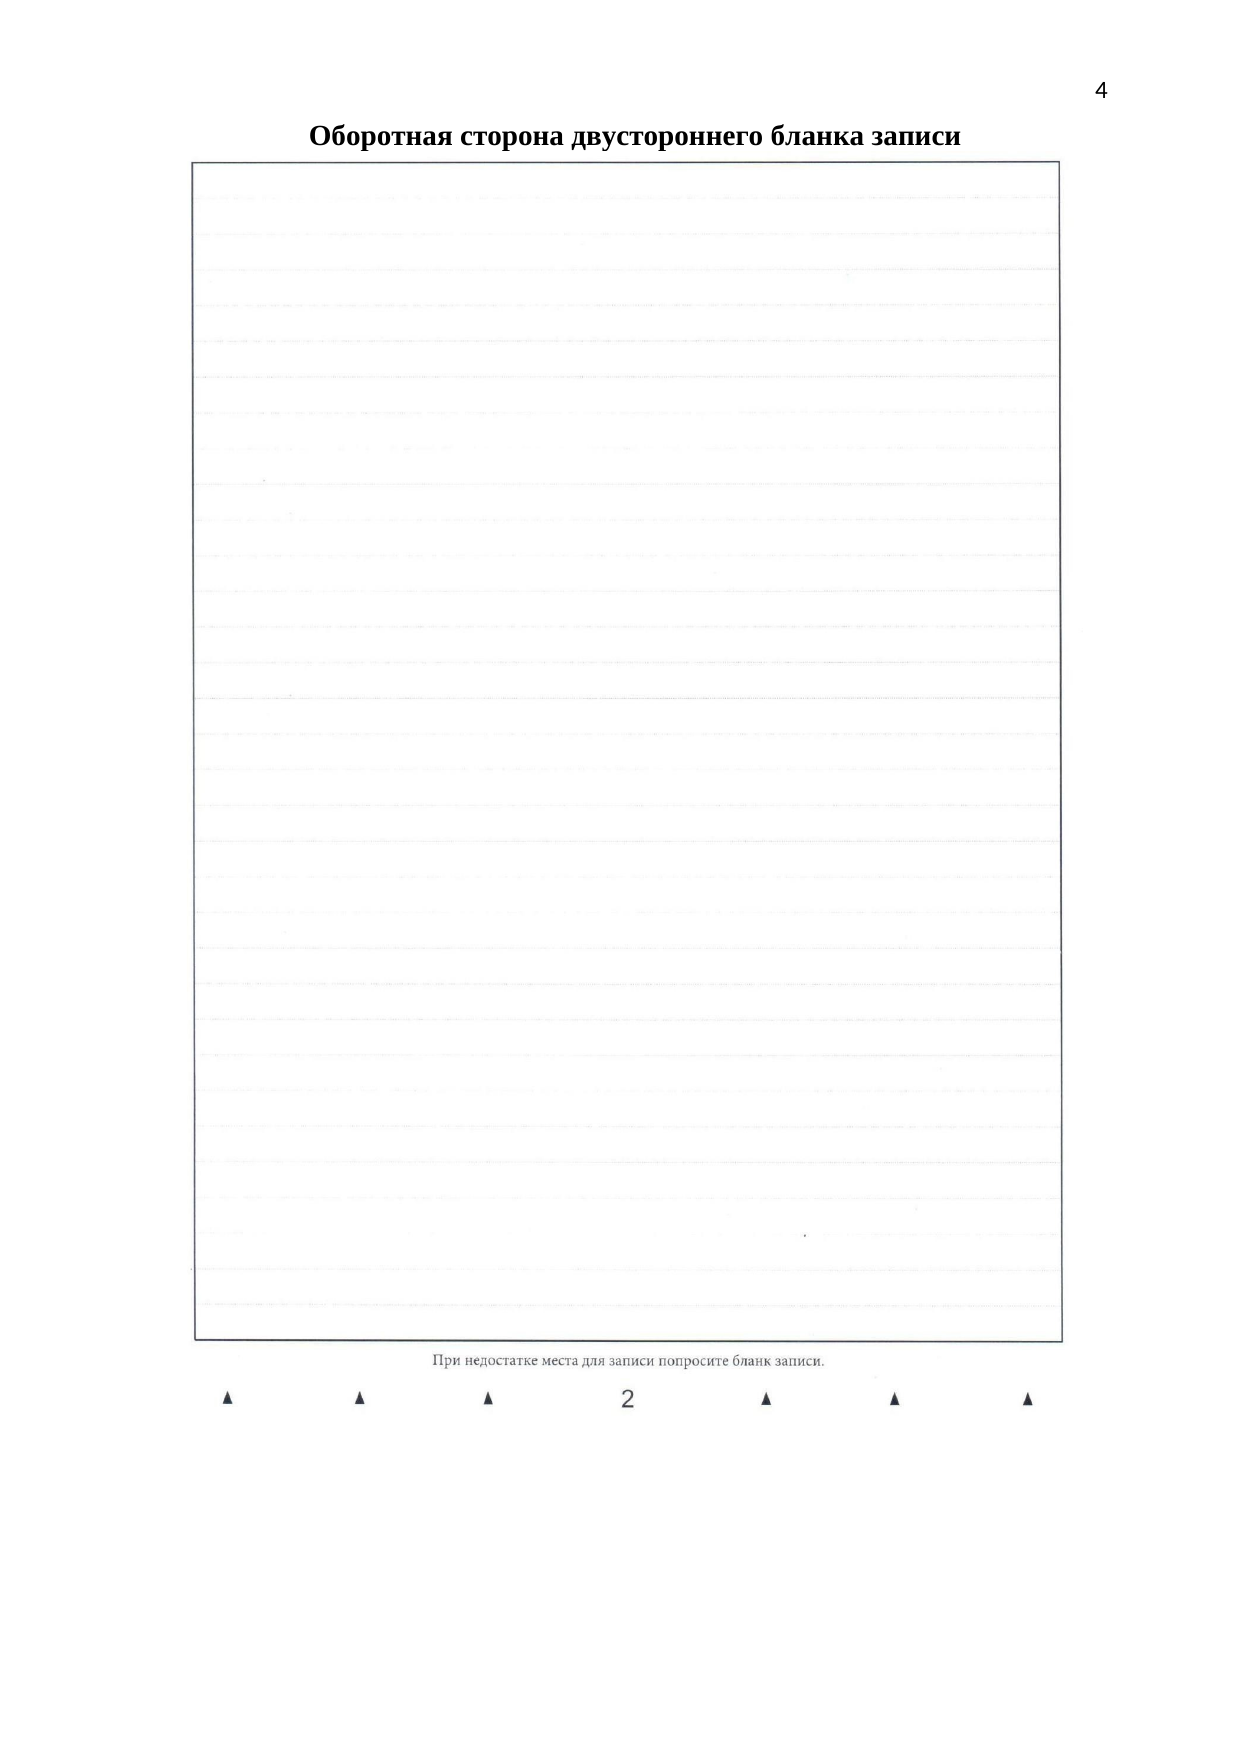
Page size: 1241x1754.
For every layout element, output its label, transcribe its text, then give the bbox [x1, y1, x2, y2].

table_header Оборотная сторона двустороннего бланка записи [163, 118, 1107, 1449]
picture [186, 151, 1083, 1416]
